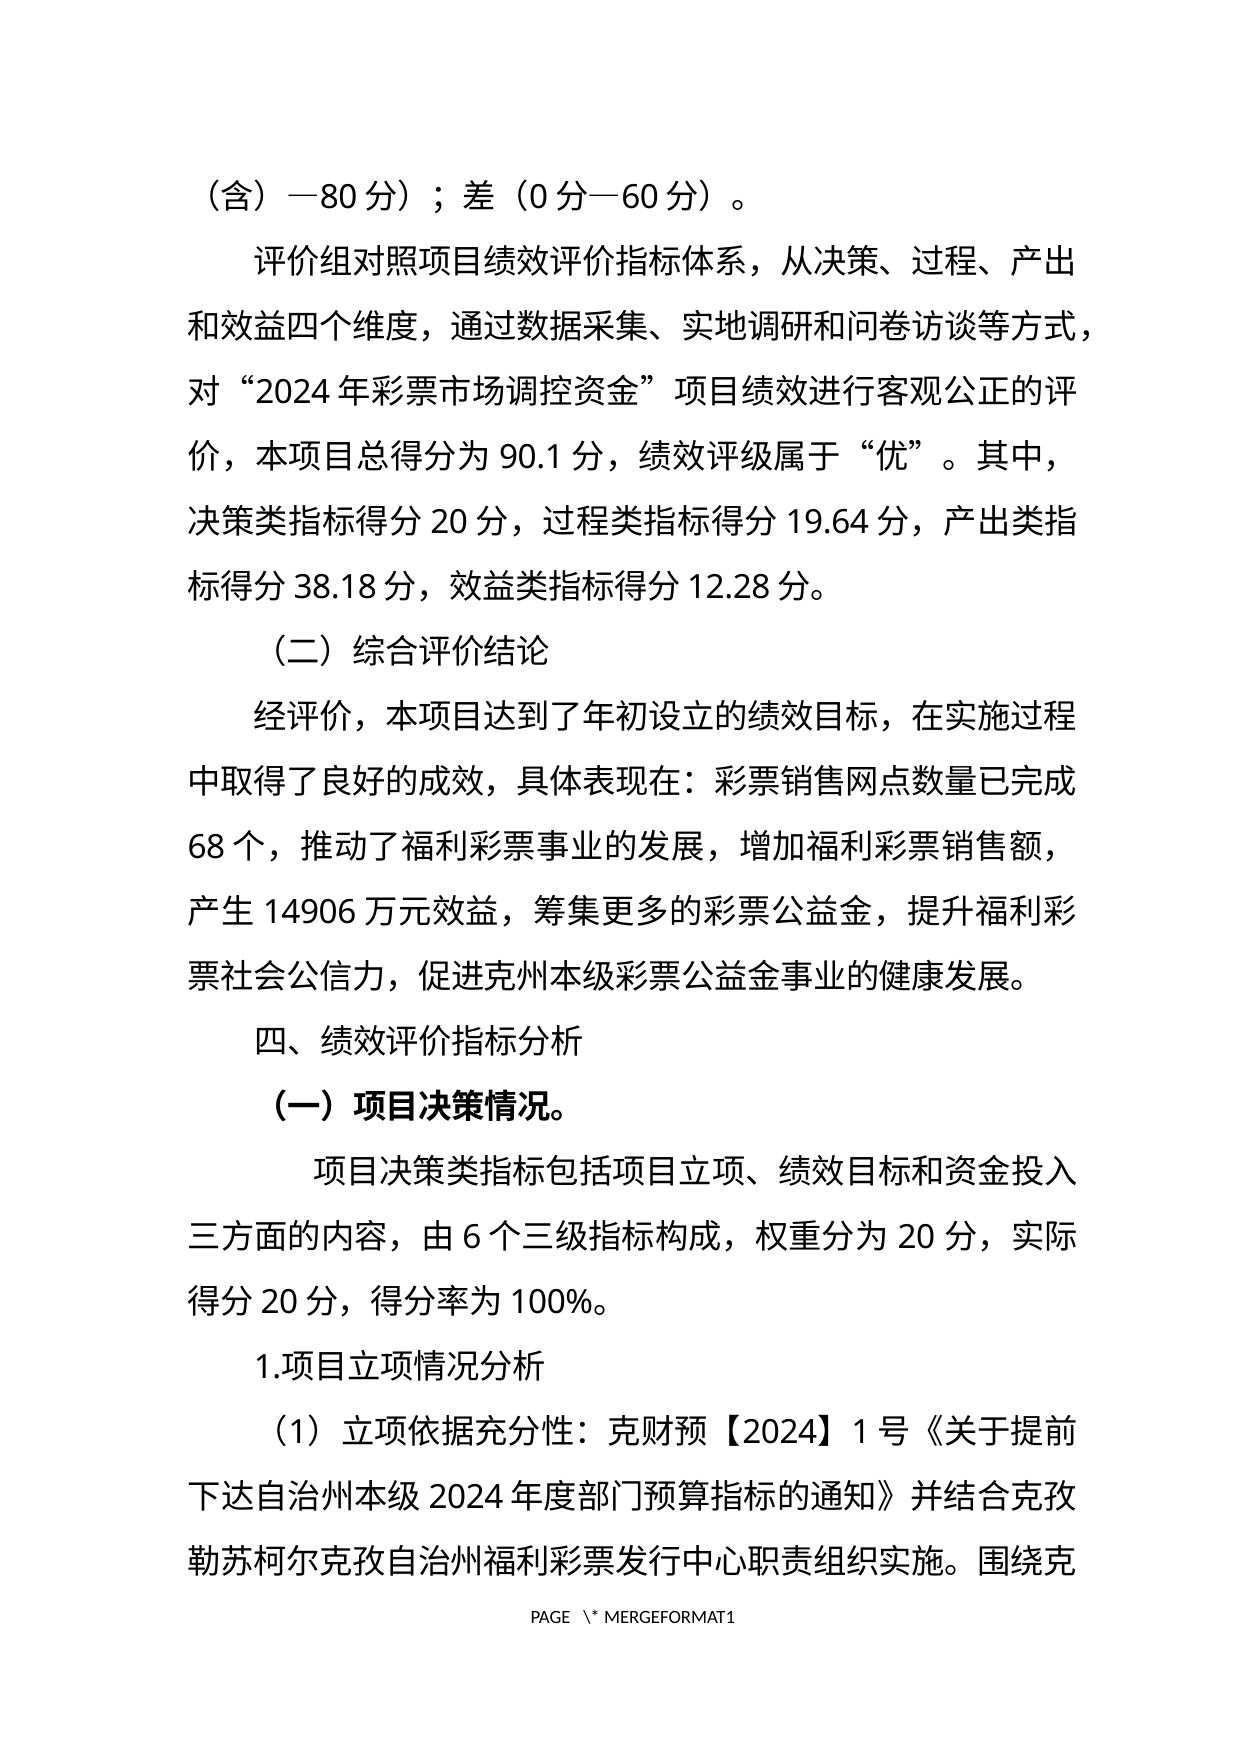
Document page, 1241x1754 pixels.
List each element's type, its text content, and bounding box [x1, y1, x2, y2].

text （一）项目决策情况。 [187, 1072, 1078, 1137]
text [187, 1137, 1078, 1592]
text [187, 162, 1078, 1007]
text 四、绩效评价指标分析 [187, 1007, 1078, 1072]
